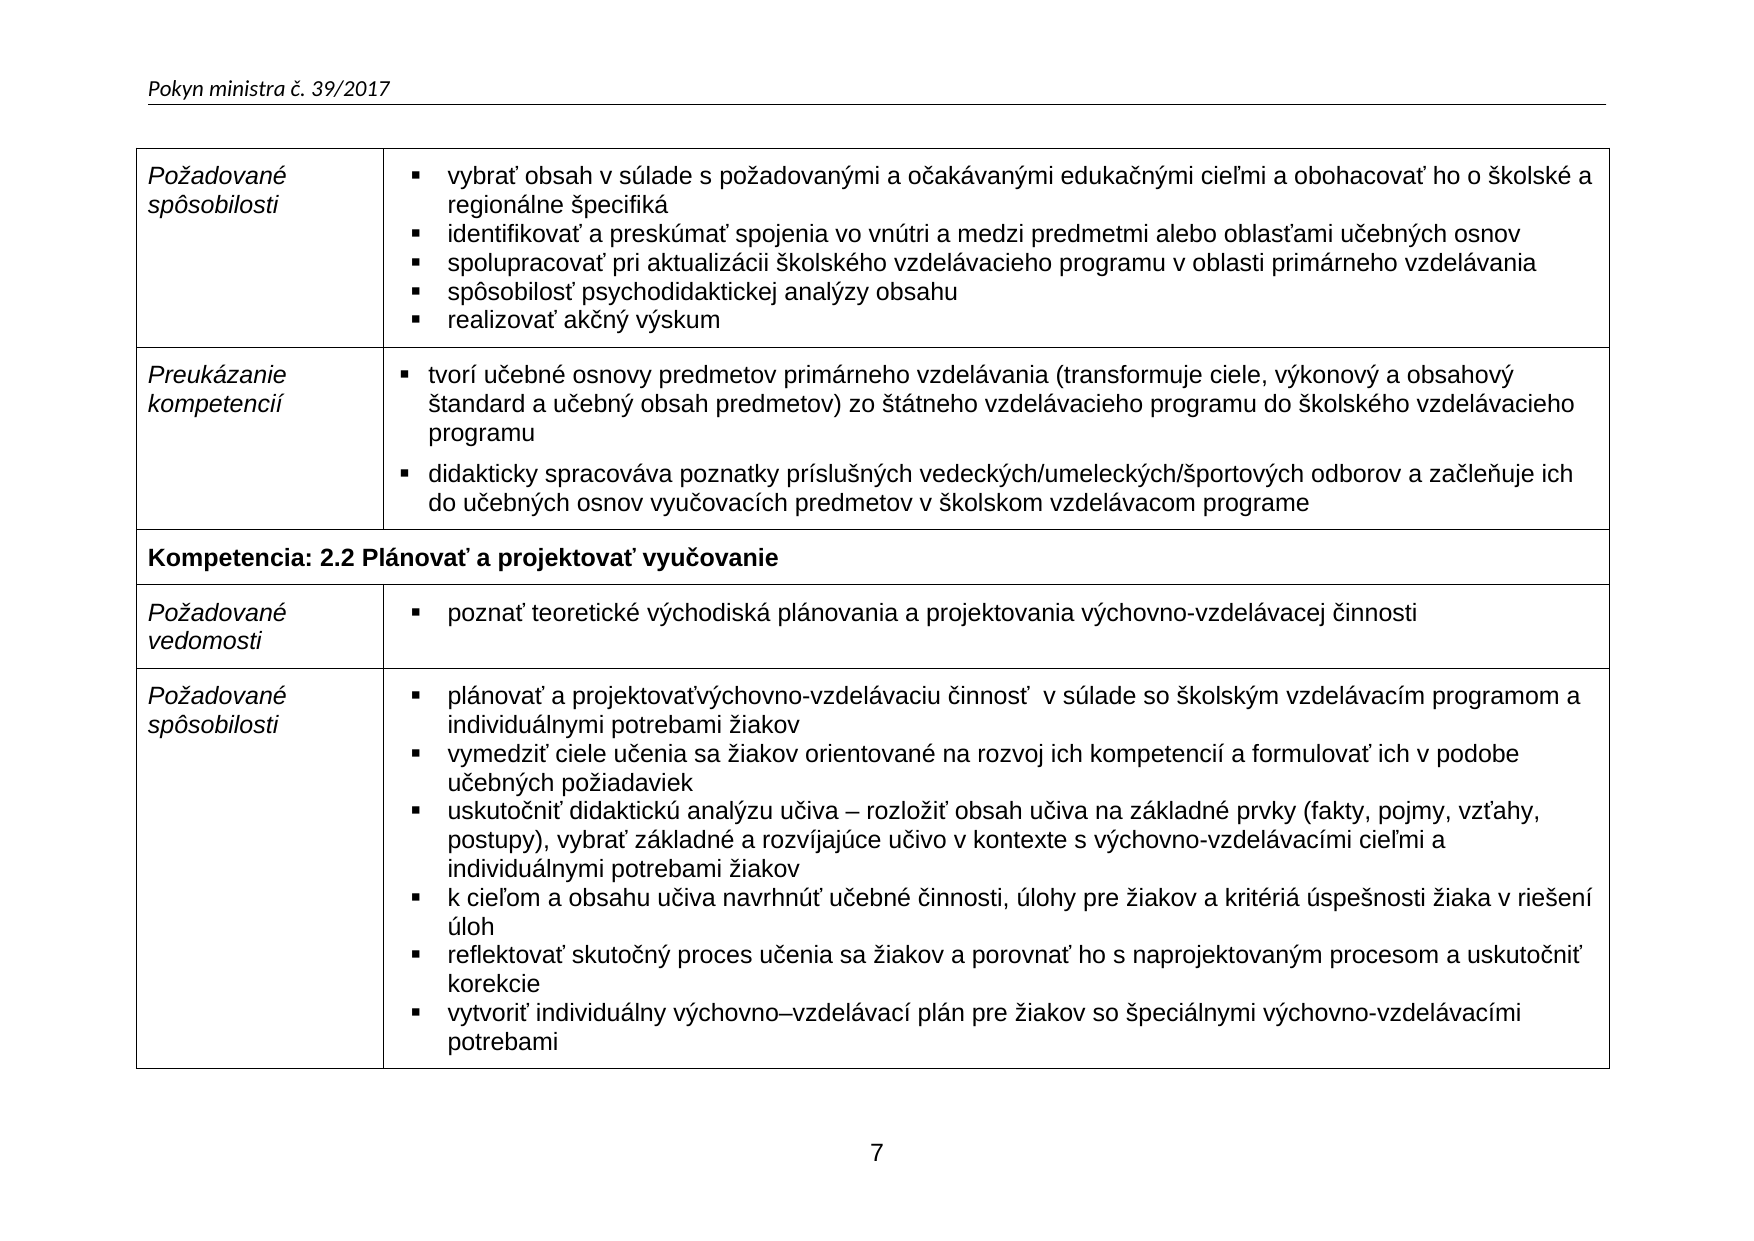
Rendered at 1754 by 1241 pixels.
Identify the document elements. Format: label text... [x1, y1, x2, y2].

table_cell tvorí učebné osnovy predmetov primárneho vzdelávania (transformuje ciele, výkonový a obsahový štandard a učebný obsah predmetov) zo štátneho vzdelávacieho programu do školského vzdelávacieho programu didakticky spracováva poznatky príslušných vedeckých/umeleckých/športových odborov a začleňuje ich do učebných osnov vyučovacích predmetov v školskom vzdelávacom programe [384, 348, 1609, 529]
table_cell vybrať obsah v súlade s požadovanými a očakávanými edukačnými cieľmi a obohacovať ho o školské a regionálne špecifiká identifikovať a preskúmať spojenia vo vnútri a medzi predmetmi alebo oblasťami učebných osnov spolupracovať pri aktualizácii školského vzdelávacieho programu v oblasti primárneho vzdelávania spôsobilosť psychodidaktickej analýzy obsahu realizovať akčný výskum [384, 149, 1609, 347]
table_cell Preukázanie kompetencií [137, 348, 383, 529]
table_cell Kompetencia: 2.2 Plánovať a projektovať vyučovanie [137, 530, 1609, 584]
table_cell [137, 669, 383, 1068]
table_cell Požadované spôsobilosti [137, 149, 383, 347]
table_cell poznať teoretické východiská plánovania a projektovania výchovno-vzdelávacej činnosti [384, 585, 1609, 667]
table_cell Požadované vedomosti [137, 585, 383, 667]
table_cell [384, 669, 1609, 1068]
